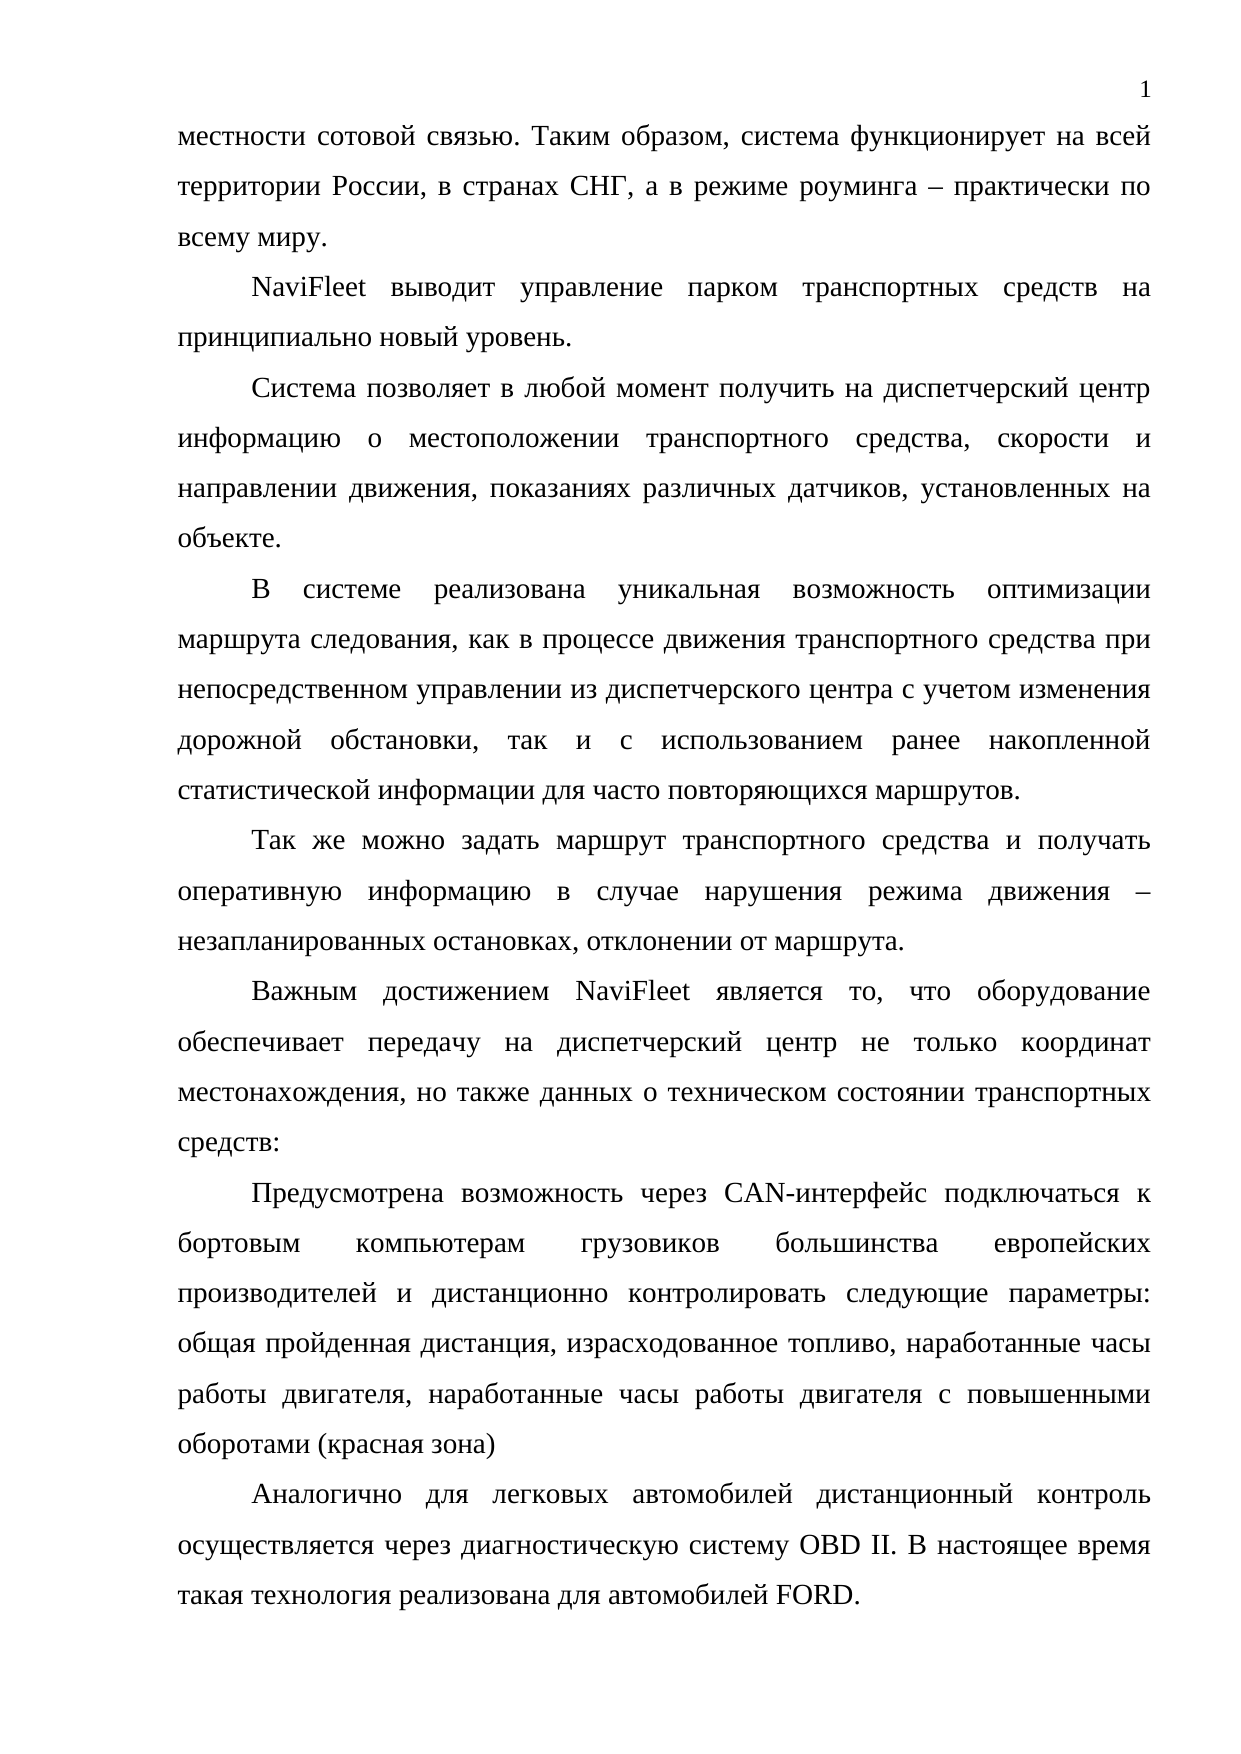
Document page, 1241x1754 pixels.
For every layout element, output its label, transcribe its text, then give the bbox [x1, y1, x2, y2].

text Аналогично для легковых автомобилей дистанционный контроль осуществляется через диагностическую систему OBD II. В настоящее время такая технология реализована для автомобилей FORD. [177, 1477, 1152, 1611]
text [177, 118, 1152, 252]
text В системе реализована уникальная возможность оптимизации маршрута следования, как в процессе движения транспортного средства при непосредственном управлении из диспетчерского центра с учетом изменения дорожной обстановки, так и с использованием ранее накопленной статистической информации для часто повторяющихся маршрутов. [177, 571, 1152, 806]
text Система позволяет в любой момент получить на диспетчерский центр информацию о местоположении транспортного средства, скорости и направлении движения, показаниях различных датчиков, установленных на объекте. [177, 370, 1152, 554]
text Важным достижением NaviFleet является то, что оборудование обеспечивает передачу на диспетчерский центр не только координат местонахождения, но также данных о техническом состоянии транспортных средств: [177, 973, 1152, 1158]
text Так же можно задать маршрут транспортного средства и получать оперативную информацию в случае нарушения режима движения – незапланированных остановках, отклонении от маршрута. [177, 822, 1152, 957]
text Предусмотрена возможность через CAN-интерфейс подключаться к бортовым компьютерам грузовиков большинства европейских производителей и дистанционно контролировать следующие параметры: общая пройденная дистанция, израсходованное топливо, наработанные часы работы двигателя, наработанные часы работы двигателя с повышенными оборотами (красная зона) [177, 1175, 1152, 1460]
text NaviFleet выводит управление парком транспортных средств на принципиально новый уровень. [177, 269, 1152, 353]
